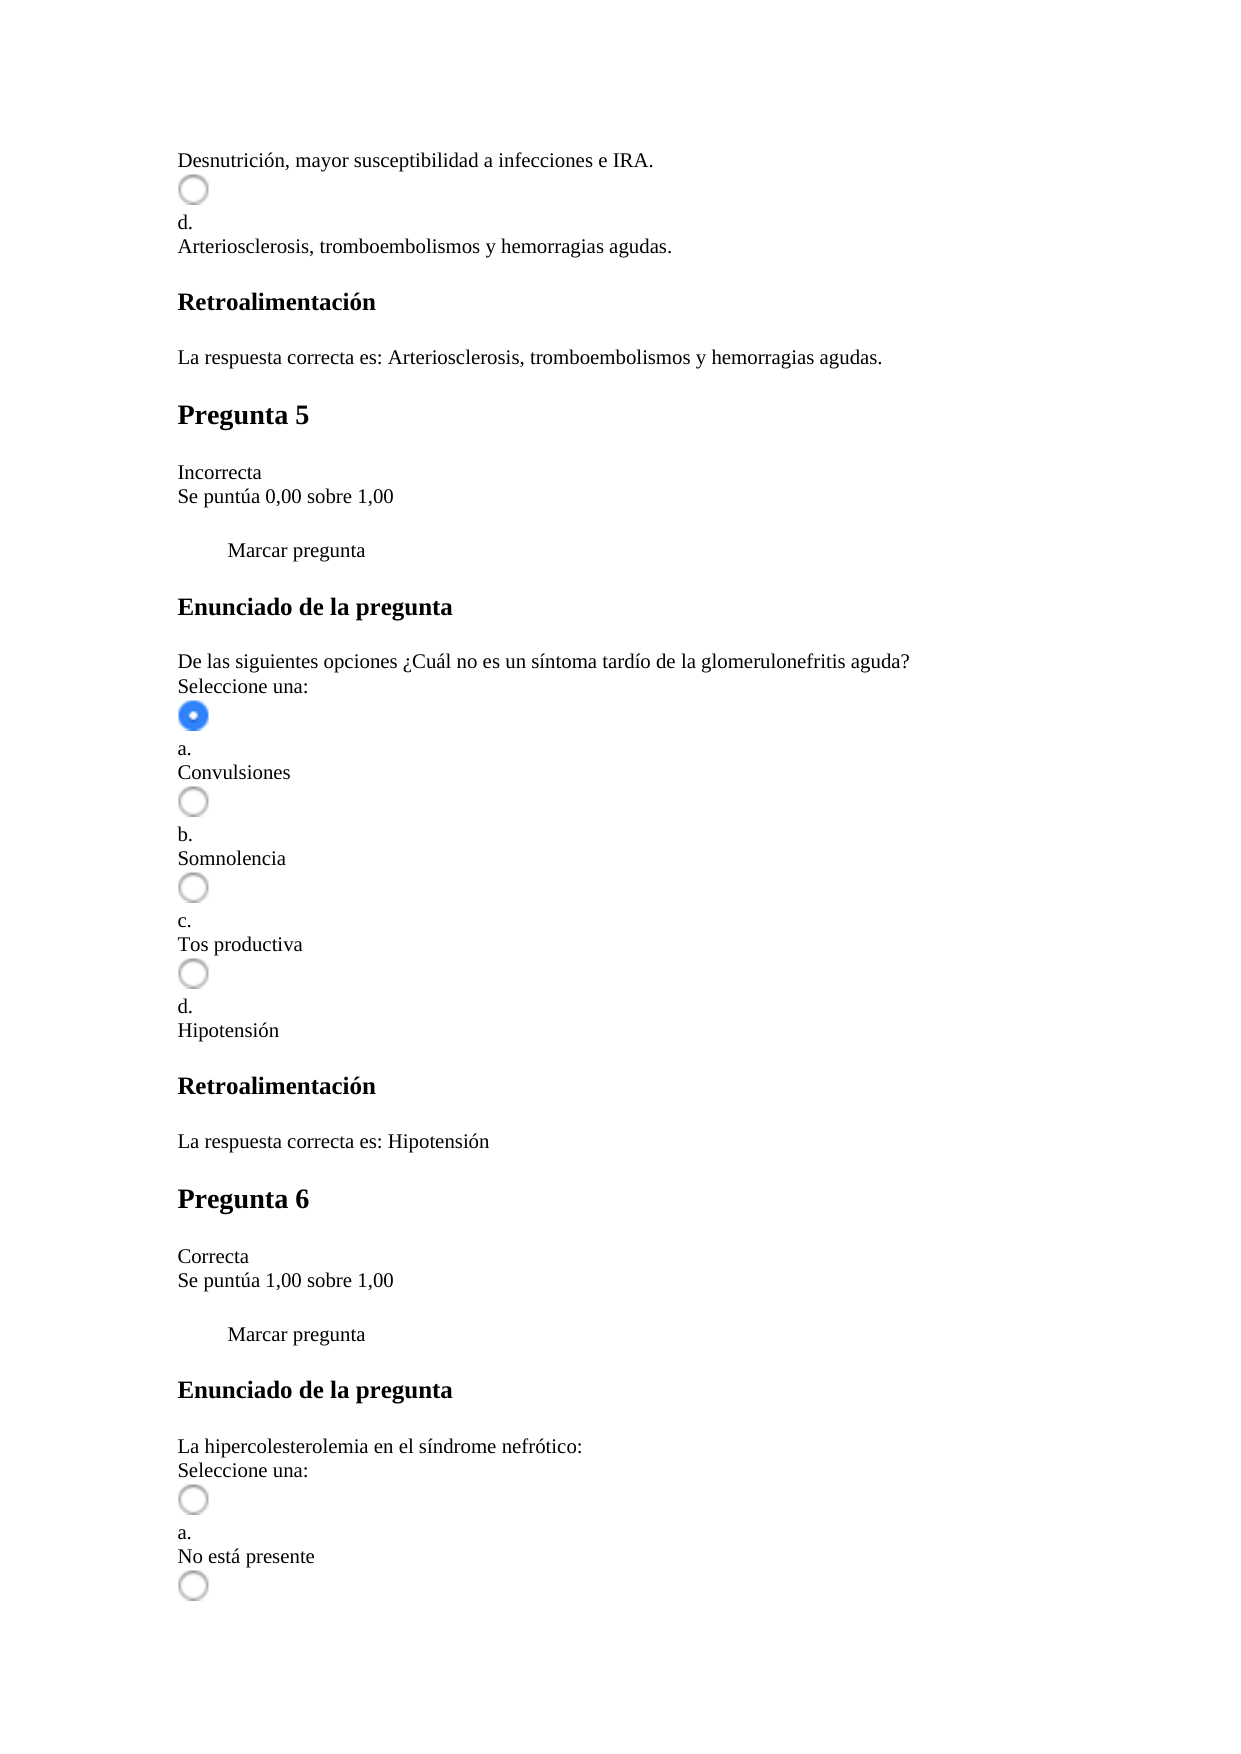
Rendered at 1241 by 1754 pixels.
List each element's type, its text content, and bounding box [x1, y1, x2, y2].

text Incorrecta [177, 459, 1063, 484]
picture [177, 1567, 211, 1601]
text No está presente [177, 1544, 1063, 1568]
text Enunciado de la pregunta [177, 592, 1063, 620]
picture [177, 955, 211, 989]
text Tos productiva [177, 932, 1063, 956]
text c. [177, 908, 1063, 932]
picture [177, 171, 211, 205]
text Arteriosclerosis, tromboembolismos y hemorragias agudas. [177, 234, 1063, 258]
text Se puntúa 1,00 sobre 1,00 [177, 1268, 1063, 1292]
text Retroalimentación [177, 287, 1063, 316]
text d. [177, 209, 1063, 234]
picture [177, 697, 211, 731]
text b. [177, 822, 1063, 846]
text Pregunta 5 [177, 398, 1063, 430]
text Enunciado de la pregunta [177, 1376, 1063, 1404]
text Retroalimentación [177, 1071, 1063, 1100]
text Pregunta 6 [177, 1182, 1063, 1214]
text Desnutrición, mayor susceptibilidad a infecciones e IRA. [177, 148, 1063, 172]
text La respuesta correcta es: Arteriosclerosis, tromboembolismos y hemorragias agudas. [177, 345, 1063, 369]
text d. [177, 994, 1063, 1018]
text Seleccione una: [177, 673, 1063, 698]
text Somnolencia [177, 846, 1063, 870]
text Marcar pregunta [177, 1292, 1063, 1346]
text Correcta [177, 1244, 1063, 1268]
picture [177, 1481, 211, 1515]
text a. [177, 1519, 1063, 1544]
text La hipercolesterolemia en el síndrome nefrótico: [177, 1433, 1063, 1458]
text Marcar pregunta [177, 508, 1063, 562]
picture [177, 783, 211, 817]
text a. [177, 736, 1063, 759]
text Se puntúa 0,00 sobre 1,00 [177, 484, 1063, 508]
text De las siguientes opciones ¿Cuál no es un síntoma tardío de la glomerulonefritis aguda? [177, 649, 1063, 673]
text Hipotensión [177, 1018, 1063, 1042]
text Convulsiones [177, 759, 1063, 784]
picture [177, 869, 211, 903]
text Seleccione una: [177, 1458, 1063, 1482]
text La respuesta correcta es: Hipotensión [177, 1129, 1063, 1153]
